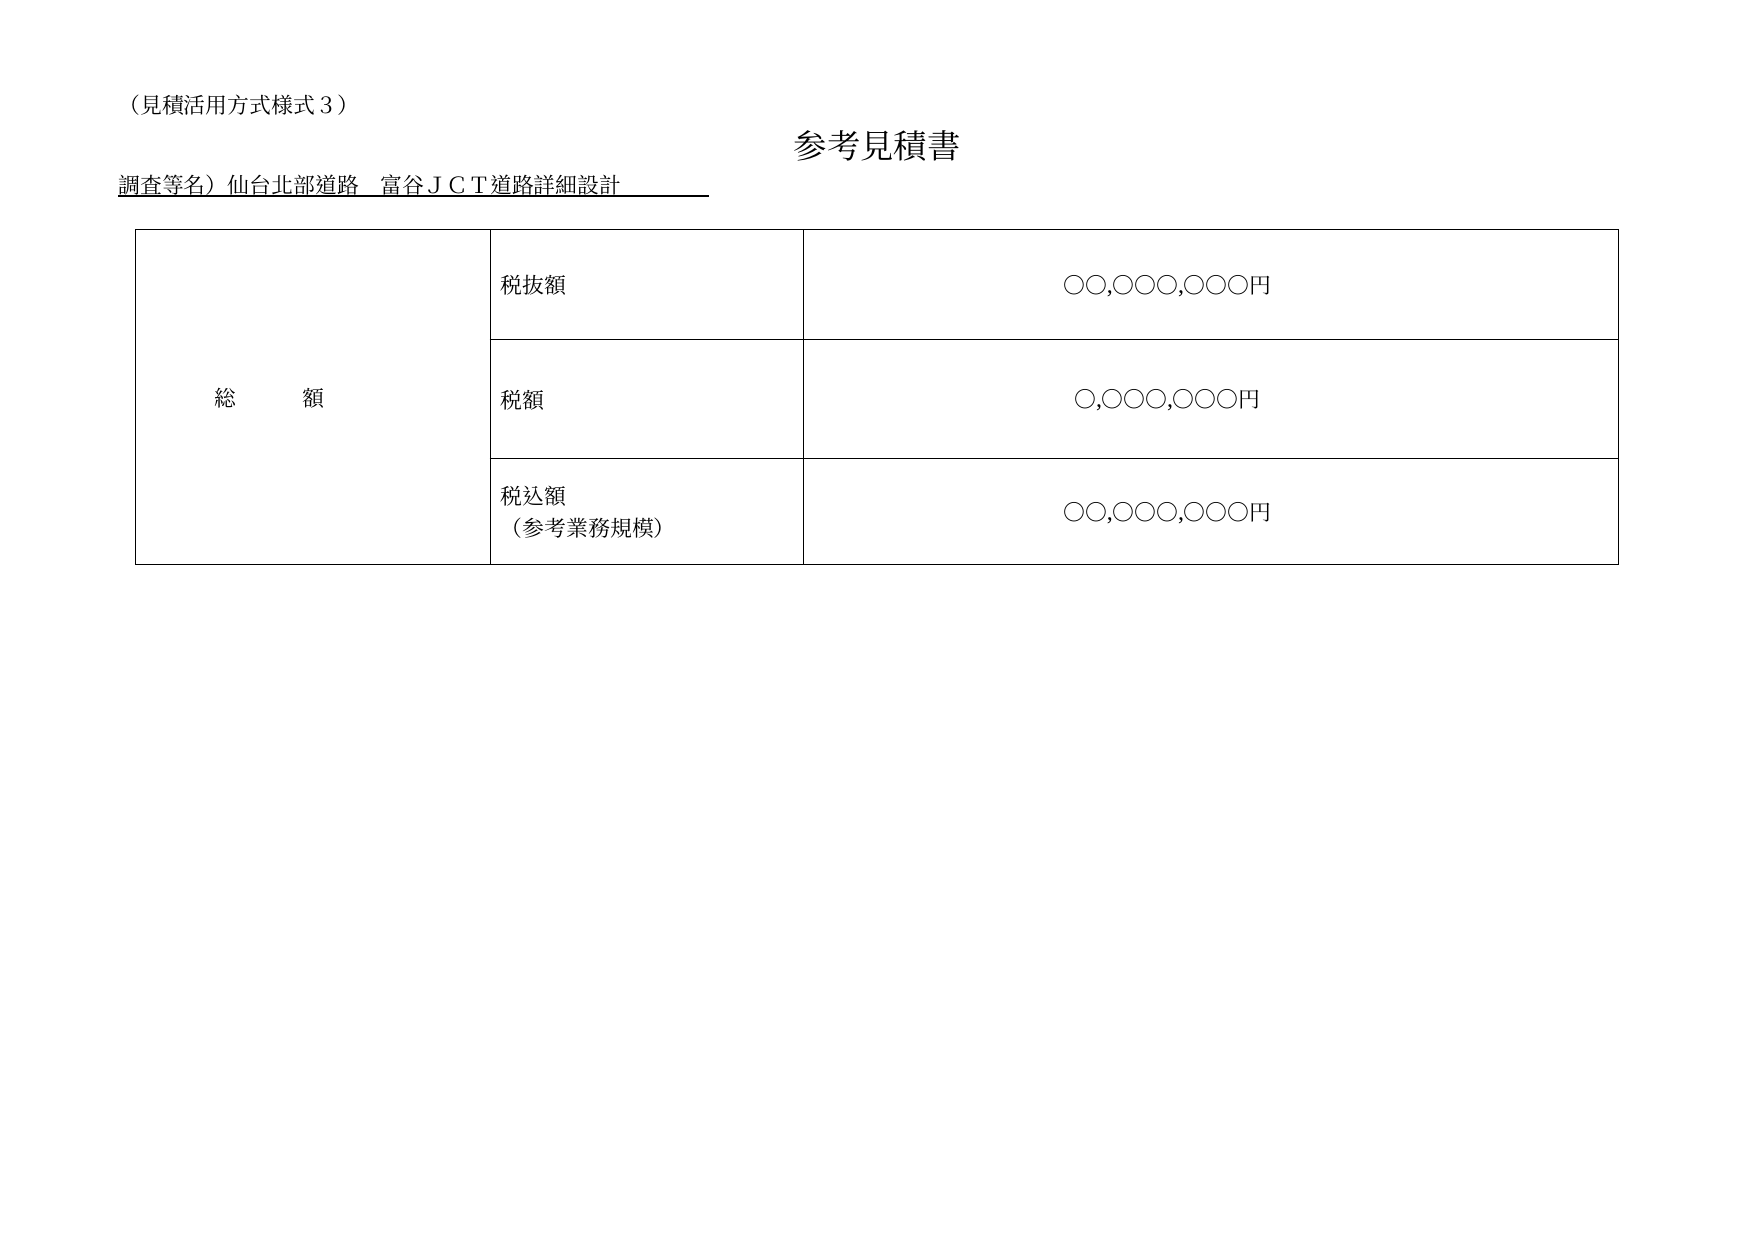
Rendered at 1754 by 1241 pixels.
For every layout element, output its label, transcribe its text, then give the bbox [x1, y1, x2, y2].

table_cell 税額 [491, 340, 803, 457]
text 調査等名）仙台北部道路 富谷ＪＣＴ道路詳細設計 [118, 168, 1636, 199]
table_header 総 額 [136, 230, 490, 564]
table_header 税抜額 [491, 230, 803, 339]
table_cell 〇,〇〇〇,〇〇〇円 [804, 340, 1618, 457]
table_header 〇〇,〇〇〇,〇〇〇円 [804, 230, 1618, 339]
table_cell 税込額 （参考業務規模） [491, 459, 803, 564]
text （見積活用方式様式３） [118, 89, 1636, 120]
table_cell 〇〇,〇〇〇,〇〇〇円 [804, 459, 1618, 564]
text 参考見積書 [118, 120, 1636, 168]
